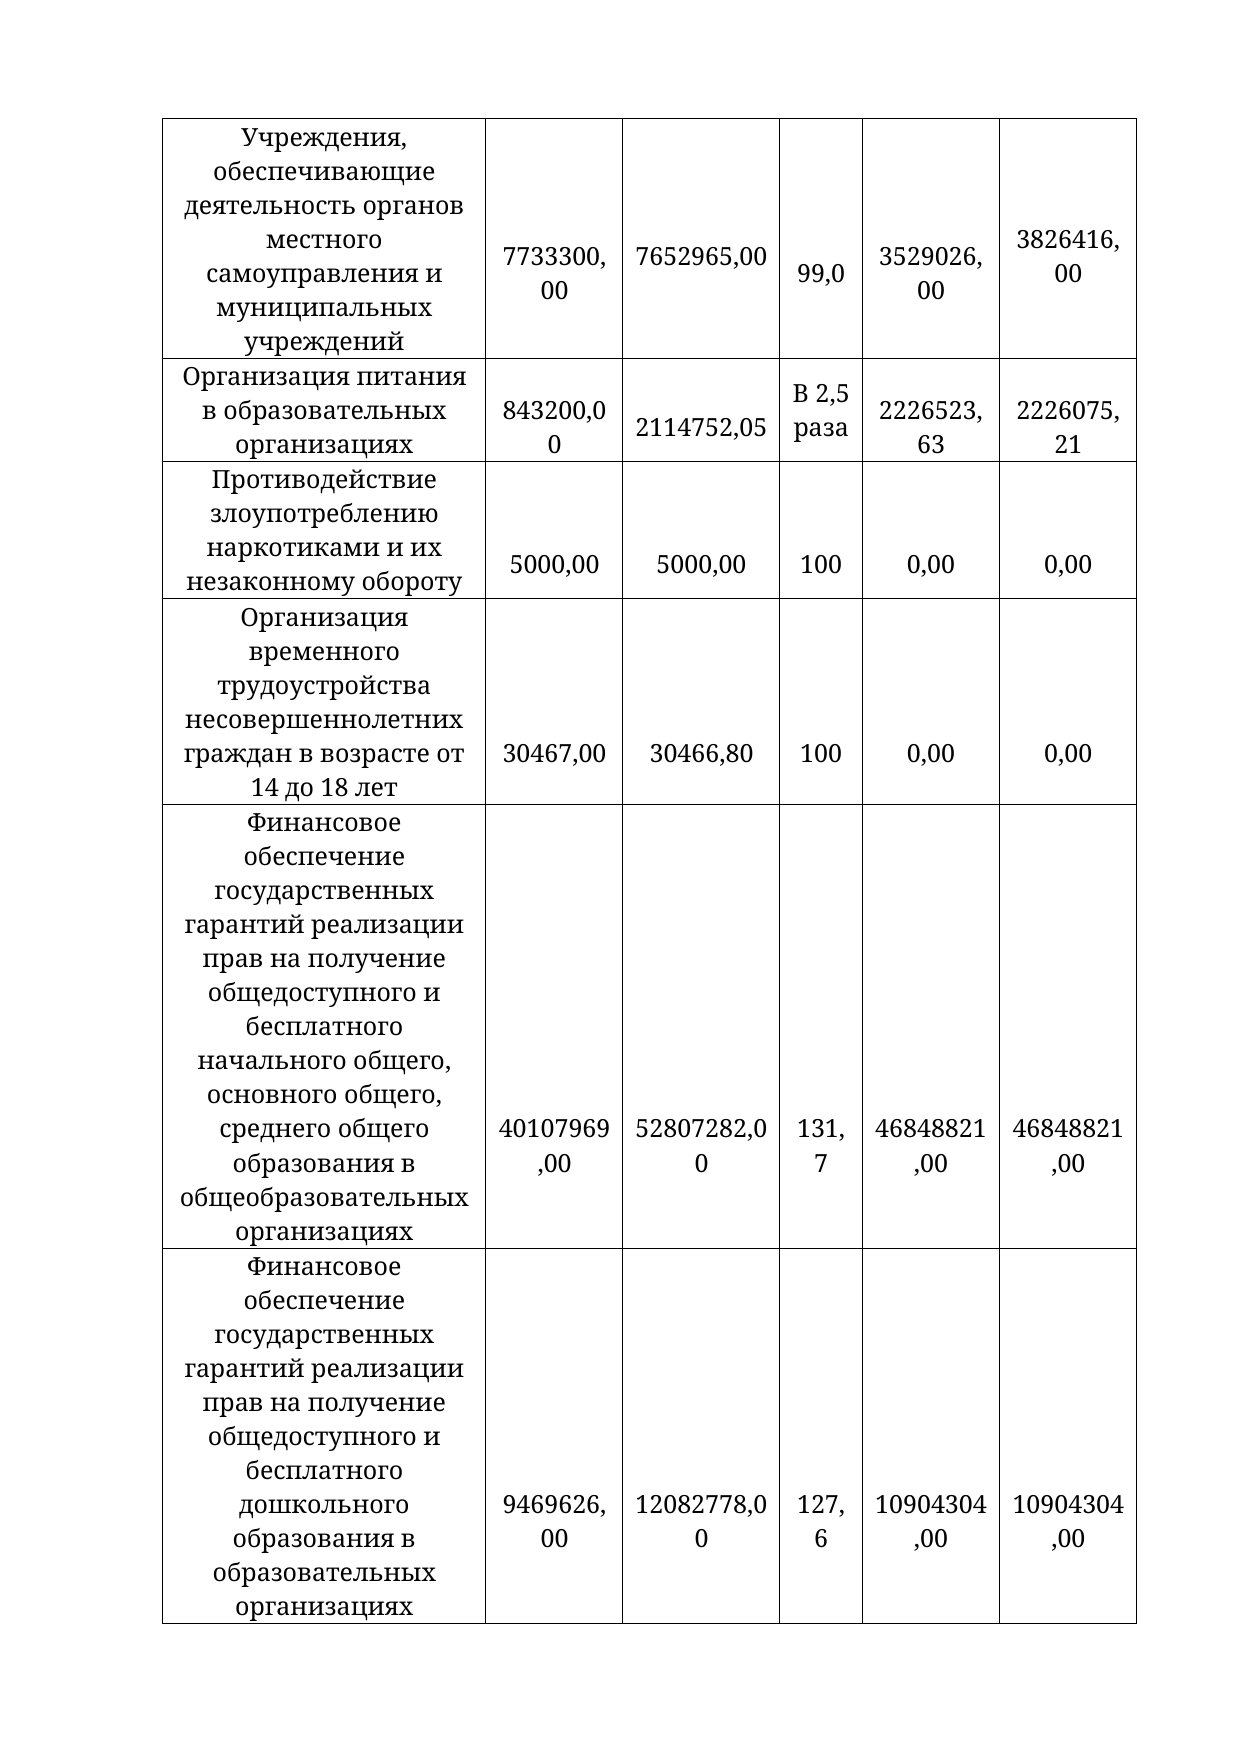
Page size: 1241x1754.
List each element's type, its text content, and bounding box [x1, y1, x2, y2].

table_cell 5000,00 [623, 462, 779, 598]
table_cell 30466,80 [623, 599, 779, 803]
table_cell 5000,00 [486, 462, 622, 598]
table_cell 3826416,00 [1000, 119, 1136, 358]
table_cell 10904304,00 [863, 1249, 999, 1623]
table_cell 7652965,00 [623, 119, 779, 358]
table_cell Противодействие злоупотреблению наркотиками и их незаконному обороту [163, 462, 485, 598]
table_cell 52807282,00 [623, 805, 779, 1247]
table_cell 99,0 [780, 119, 862, 358]
table_cell 40107969,00 [486, 805, 622, 1247]
table_cell 10904304,00 [1000, 1249, 1136, 1623]
table_cell 2226523,63 [863, 359, 999, 461]
table_cell 2114752,05 [623, 359, 779, 461]
table_cell 9469626,00 [486, 1249, 622, 1623]
table_cell 0,00 [1000, 599, 1136, 803]
table_cell 12082778,00 [623, 1249, 779, 1623]
table_cell 0,00 [863, 599, 999, 803]
table_cell 7733300,00 [486, 119, 622, 358]
table_cell 30467,00 [486, 599, 622, 803]
table_cell 0,00 [1000, 462, 1136, 598]
table_cell 131,7 [780, 805, 862, 1247]
table_cell В 2,5 раза [780, 359, 862, 461]
table_cell 127,6 [780, 1249, 862, 1623]
table_cell 3529026,00 [863, 119, 999, 358]
table_cell 46848821,00 [863, 805, 999, 1247]
table_cell 843200,00 [486, 359, 622, 461]
table_cell Учреждения, обеспечивающие деятельность органов местного самоуправления и муниципальных учреждений [163, 119, 485, 358]
table_cell Организация временного трудоустройства несовершеннолетних граждан в возрасте от 14 до 18 лет [163, 599, 485, 803]
table_cell 2226075,21 [1000, 359, 1136, 461]
table_cell 0,00 [863, 462, 999, 598]
table_cell Финансовое обеспечение государственных гарантий реализации прав на получение общедоступного и бесплатного дошкольного образования в образовательных организациях [163, 1249, 485, 1623]
table_cell 46848821,00 [1000, 805, 1136, 1247]
table_cell Финансовое обеспечение государственных гарантий реализации прав на получение общедоступного и бесплатного начального общего, основного общего, среднего общего образования в общеобразовательных организациях [163, 805, 485, 1247]
table_cell 100 [780, 462, 862, 598]
table_cell 100 [780, 599, 862, 803]
table_cell Организация питания в образовательных организациях [163, 359, 485, 461]
